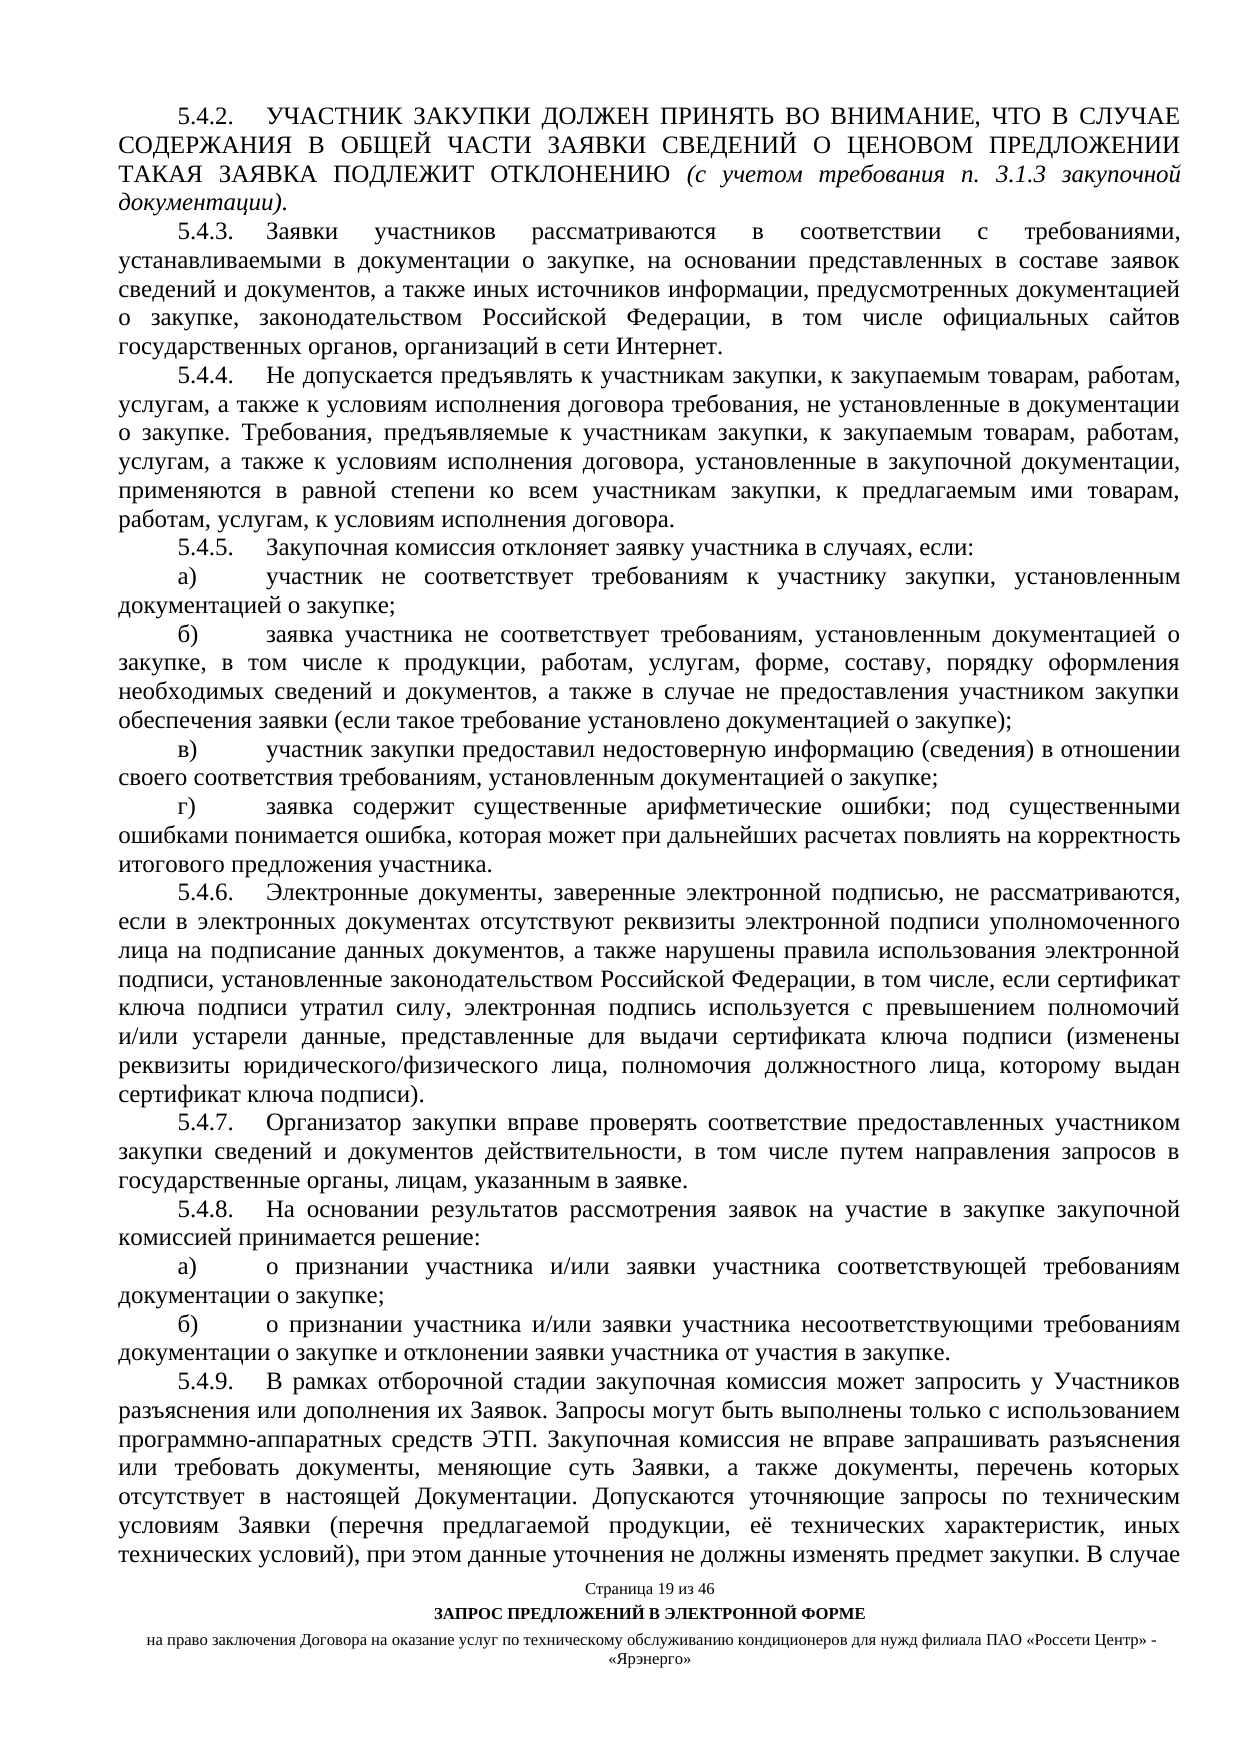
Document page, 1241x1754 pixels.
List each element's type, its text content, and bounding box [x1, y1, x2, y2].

list участник не соответствует требованиям к участнику закупки, установленным документацией о закупке; [118, 561, 1181, 619]
subtitle о признании участника и/или заявки участника несоответствующими требованиям документации о закупке и отклонении заявки участника от участия в закупке. [118, 1309, 1181, 1366]
list заявка содержит существенные арифметические ошибки; под существенными ошибками понимается ошибка, которая может при дальнейших расчетах повлиять на корректность итогового предложения участника. [118, 791, 1181, 877]
subtitle УЧАСТНИК ЗАКУПКИ ДОЛЖЕН ПРИНЯТЬ ВО ВНИМАНИЕ, ЧТО В СЛУЧАЕ СОДЕРЖАНИЯ В ОБЩЕЙ ЧАСТИ ЗАЯВКИ СВЕДЕНИЙ О ЦЕНОВОМ ПРЕДЛОЖЕНИИ ТАКАЯ ЗАЯВКА ПОДЛЕЖИТ ОТКЛОНЕНИЮ (с учетом требования п. 3.1.3 закупочной документации). [118, 101, 1181, 216]
subtitle Не допускается предъявлять к участникам закупки, к закупаемым товарам, работам, услугам, а также к условиям исполнения договора требования, не установленные в документации о закупке. Требования, предъявляемые к участникам закупки, к закупаемым товарам, работам, услугам, а также к условиям исполнения договора, установленные в закупочной документации, применяются в равной степени ко всем участникам закупки, к предлагаемым ими товарам, работам, услугам, к условиям исполнения договора. [118, 360, 1181, 532]
subtitle Электронные документы, заверенные электронной подписью, не рассматриваются, если в электронных документах отсутствуют реквизиты электронной подписи уполномоченного лица на подписание данных документов, а также нарушены правила использования электронной подписи, установленные законодательством Российской Федерации, в том числе, если сертификат ключа подписи утратил силу, электронная подпись используется с превышением полномочий и/или устарели данные, представленные для выдачи сертификата ключа подписи (изменены реквизиты юридического/физического лица, полномочия должностного лица, которому выдан сертификат ключа подписи). [118, 877, 1181, 1107]
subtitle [118, 1366, 1181, 1567]
subtitle о признании участника и/или заявки участника соответствующей требованиям документации о закупке; [118, 1251, 1181, 1309]
subtitle Организатор закупки вправе проверять соответствие предоставленных участником закупки сведений и документов действительности, в том числе путем направления запросов в государственные органы, лицам, указанным в заявке. [118, 1107, 1181, 1194]
subtitle На основании результатов рассмотрения заявок на участие в закупке закупочной комиссией принимается решение: [118, 1194, 1181, 1251]
subtitle Заявки участников рассматриваются в соответствии с требованиями, устанавливаемыми в документации о закупке, на основании представленных в составе заявок сведений и документов, а также иных источников информации, предусмотренных документацией о закупке, законодательством Российской Федерации, в том числе официальных сайтов государственных органов, организаций в сети Интернет. [118, 216, 1181, 360]
subtitle Закупочная комиссия отклоняет заявку участника в случаях, если: [118, 532, 1181, 561]
list участник закупки предоставил недостоверную информацию (сведения) в отношении своего соответствия требованиям, установленным документацией о закупке; [118, 734, 1181, 791]
list заявка участника не соответствует требованиям, установленным документацией о закупке, в том числе к продукции, работам, услугам, форме, составу, порядку оформления необходимых сведений и документов, а также в случае не предоставления участником закупки обеспечения заявки (если такое требование установлено документацией о закупке); [118, 619, 1181, 734]
